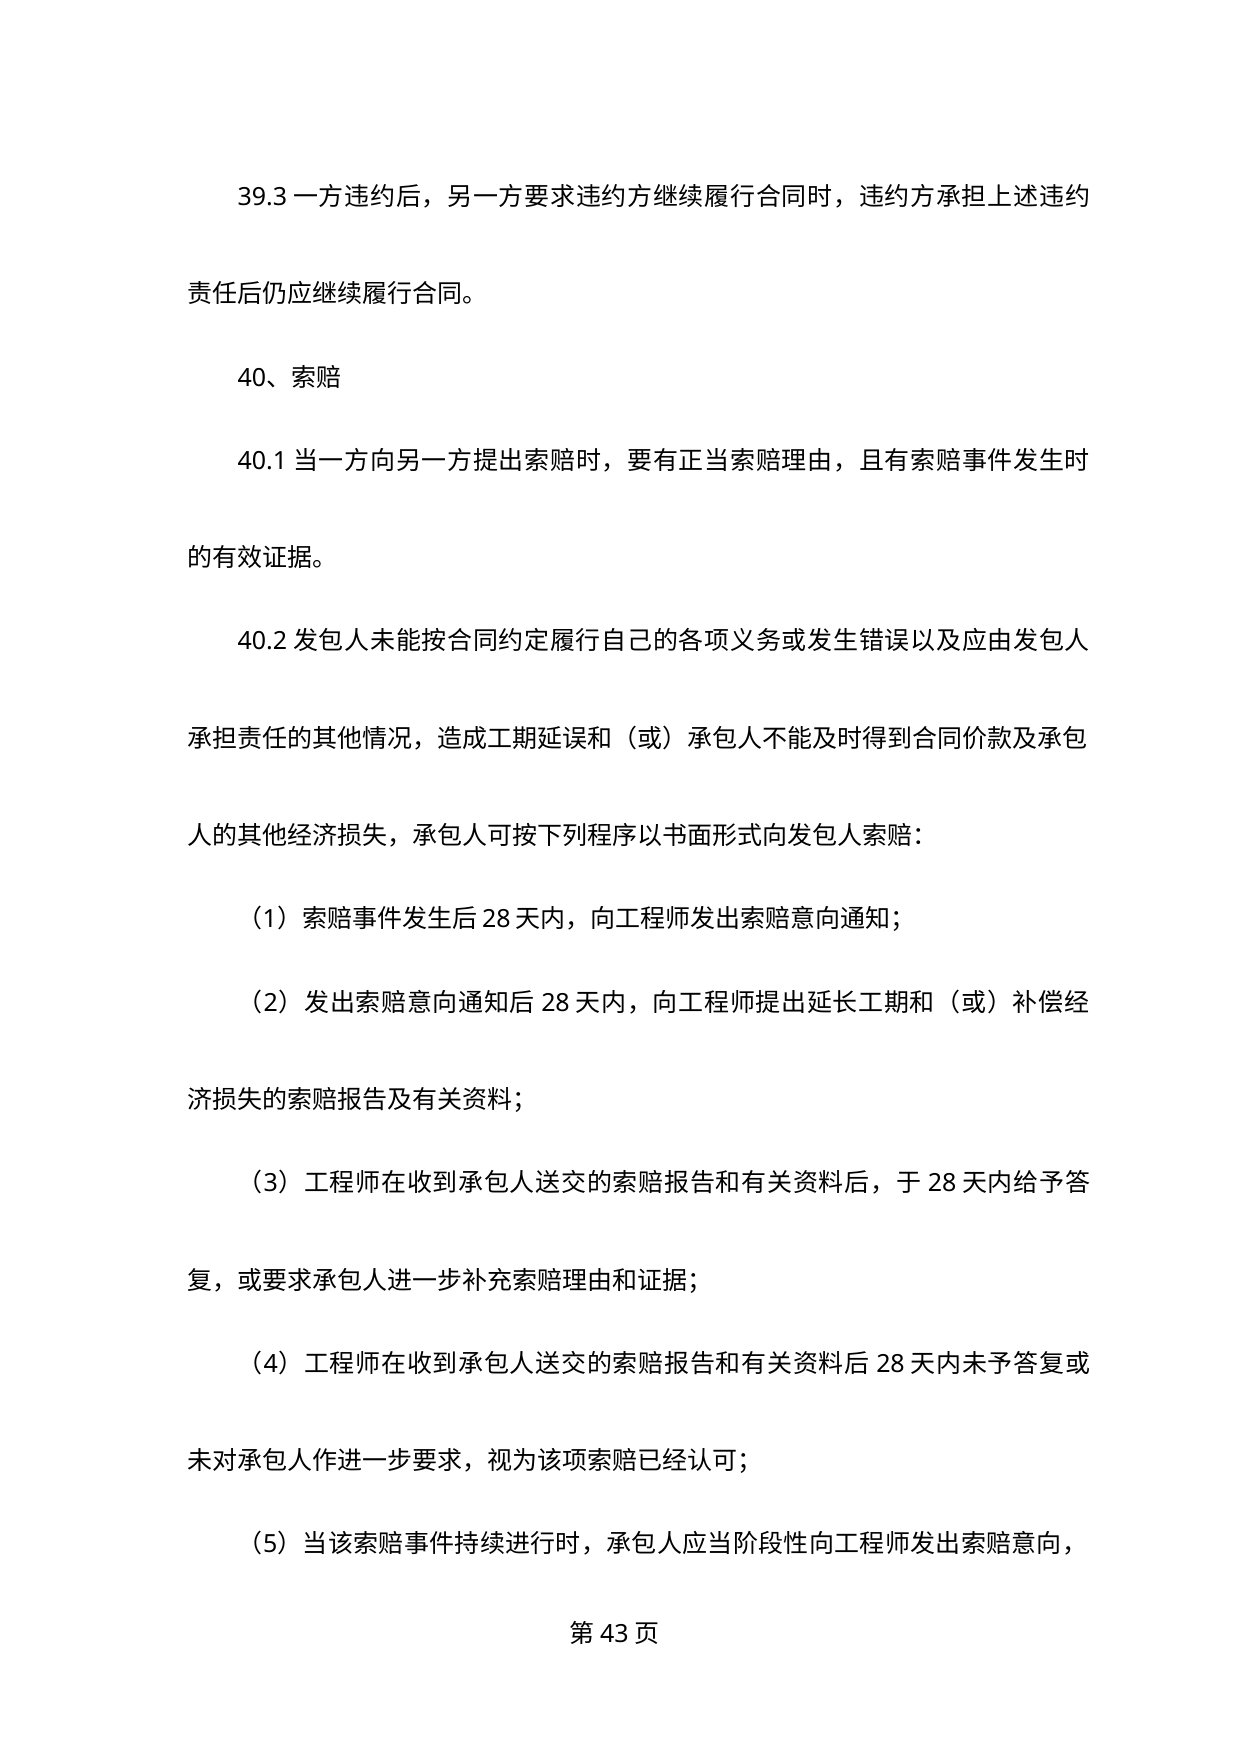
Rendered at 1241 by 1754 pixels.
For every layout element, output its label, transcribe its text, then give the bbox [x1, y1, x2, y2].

text 40.2发包人未能按合同约定履行自己的各项义务或发生错误以及应由发包人承担责任的其他情况，造成工期延误和（或）承包人不能及时得到合同价款及承包人的其他经济损失，承包人可按下列程序以书面形式向发包人索赔： [187, 606, 1090, 866]
text 40.1当一方向另一方提出索赔时，要有正当索赔理由，且有索赔事件发生时的有效证据。 [187, 426, 1090, 588]
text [187, 1509, 1090, 1574]
text （2）发出索赔意向通知后28天内，向工程师提出延长工期和（或）补偿经济损失的索赔报告及有关资料； [187, 968, 1090, 1130]
text 39.3一方违约后，另一方要求违约方继续履行合同时，违约方承担上述违约责任后仍应继续履行合同。 [187, 162, 1090, 324]
text 40、索赔 [187, 343, 1090, 408]
text （1）索赔事件发生后28天内，向工程师发出索赔意向通知； [187, 884, 1090, 949]
text （4）工程师在收到承包人送交的索赔报告和有关资料后28天内未予答复或未对承包人作进一步要求，视为该项索赔已经认可； [187, 1329, 1090, 1491]
text （3）工程师在收到承包人送交的索赔报告和有关资料后，于28天内给予答复，或要求承包人进一步补充索赔理由和证据； [187, 1148, 1090, 1311]
